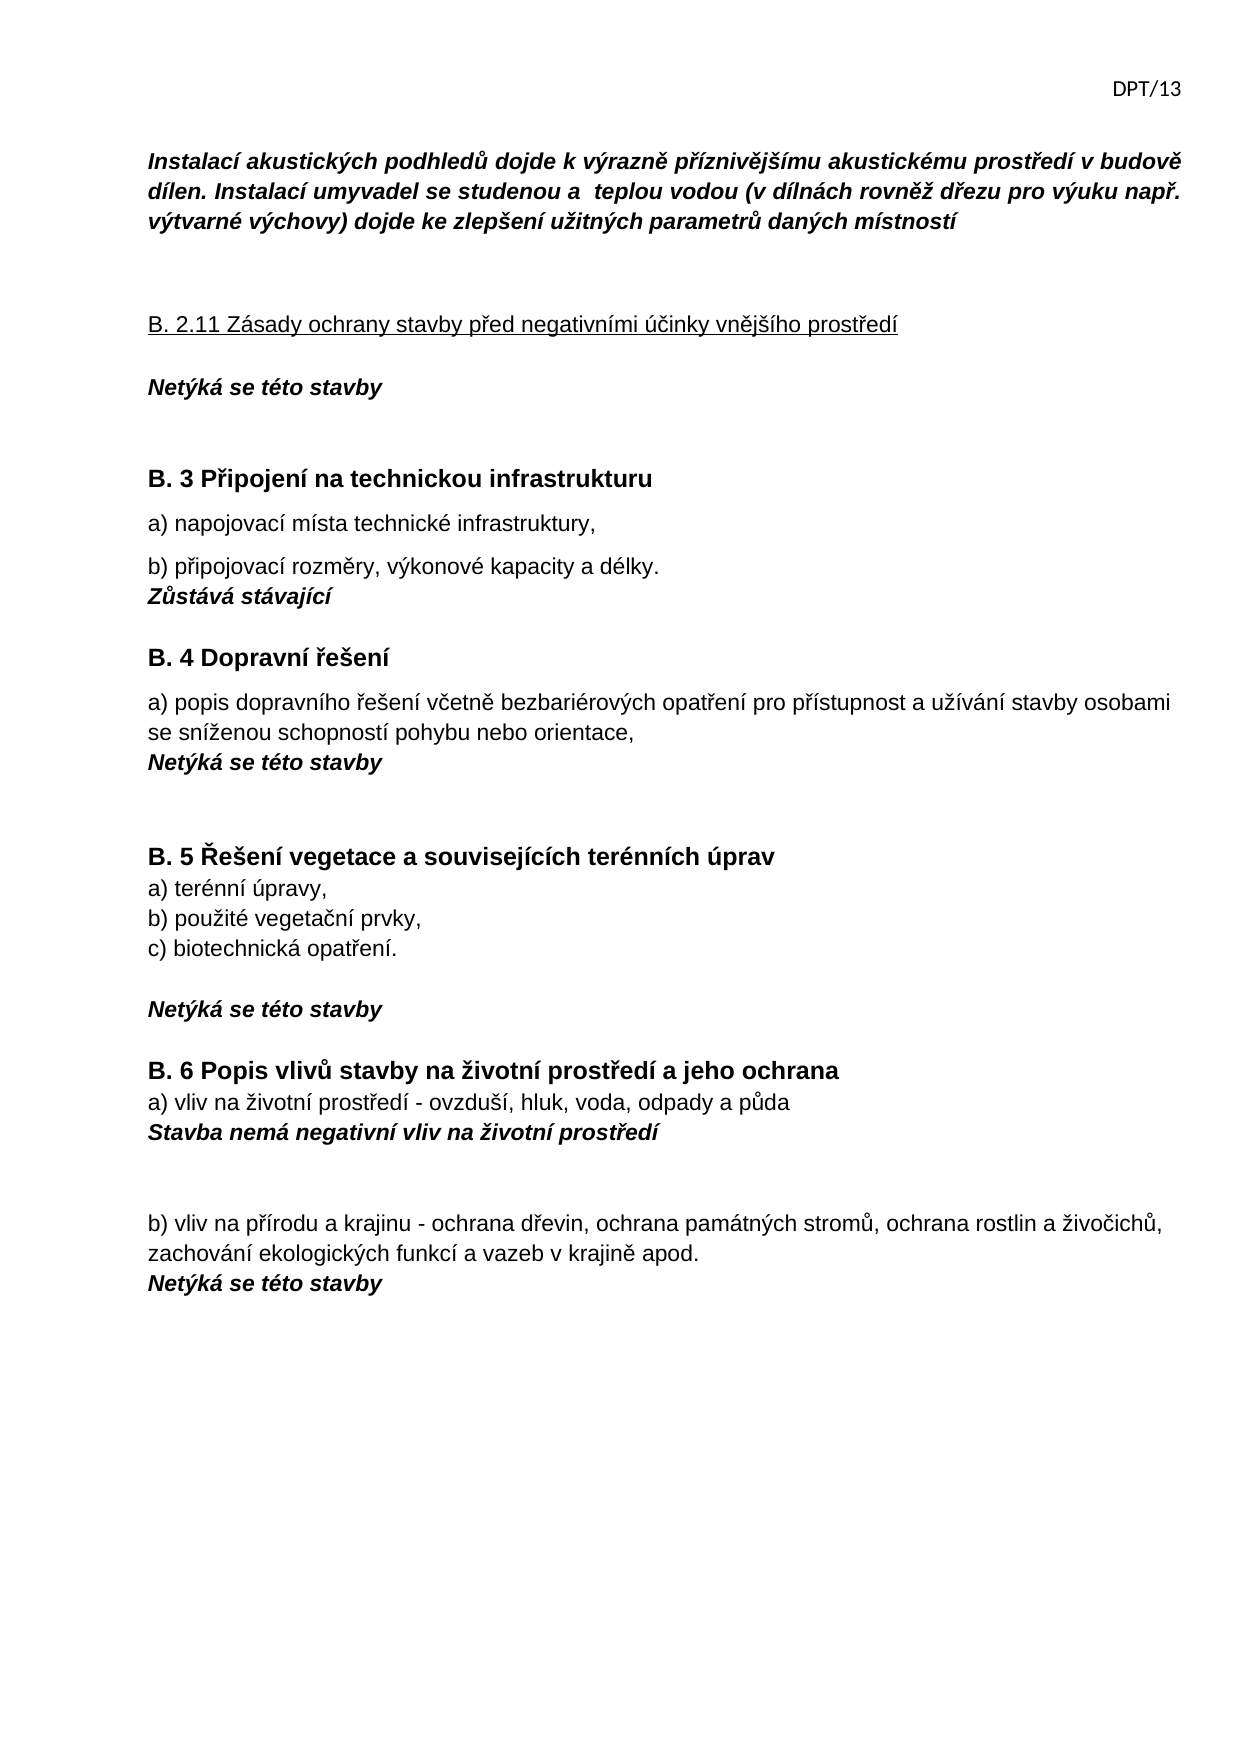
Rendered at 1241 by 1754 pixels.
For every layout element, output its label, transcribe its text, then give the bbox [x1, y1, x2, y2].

text a) popis dopravního řešení včetně bezbariérových opatření pro přístupnost a užívání stavby osobami se sníženou schopností pohybu nebo orientace, [148, 689, 1181, 745]
text Netýká se této stavby [148, 374, 1181, 400]
text Netýká se této stavby [148, 996, 1181, 1022]
text Netýká se této stavby [148, 749, 1181, 776]
text b) připojovací rozměry, výkonové kapacity a délky. [148, 553, 1181, 579]
text b) vliv na přírodu a krajinu - ochrana dřevin, ochrana památných stromů, ochrana rostlin a živočichů, zachování ekologických funkcí a vazeb v krajině apod. [148, 1210, 1181, 1267]
text B. 2.11 Zásady ochrany stavby před negativními účinky vnějšího prostředí [148, 311, 1181, 338]
text b) použité vegetační prvky, [148, 905, 1181, 931]
text a) napojovací místa technické infrastruktury, [148, 510, 1181, 536]
text Instalací akustických podhledů dojde k výrazně příznivějšímu akustickému prostředí v budově dílen. Instalací umyvadel se studenou a teplou vodou (v dílnách rovněž dřezu pro výuku např. výtvarné výchovy) dojde ke zlepšení užitných parametrů daných místností [148, 148, 1181, 234]
text B. 3 Připojení na technickou infrastrukturu [148, 464, 1181, 493]
text a) terénní úpravy, [148, 875, 1181, 901]
text B. 6 Popis vlivů stavby na životní prostředí a jeho ochrana [148, 1056, 1181, 1085]
text Zůstává stávající [148, 583, 1181, 609]
text B. 4 Dopravní řešení [148, 643, 1181, 672]
text Netýká se této stavby [148, 1270, 1181, 1297]
text c) biotechnická opatření. [148, 935, 1181, 962]
text Stavba nemá negativní vliv na životní prostředí [148, 1119, 1181, 1146]
text a) vliv na životní prostředí - ovzduší, hluk, voda, odpady a půda [148, 1089, 1181, 1116]
text B. 5 Řešení vegetace a souvisejících terénních úprav [148, 842, 1181, 871]
